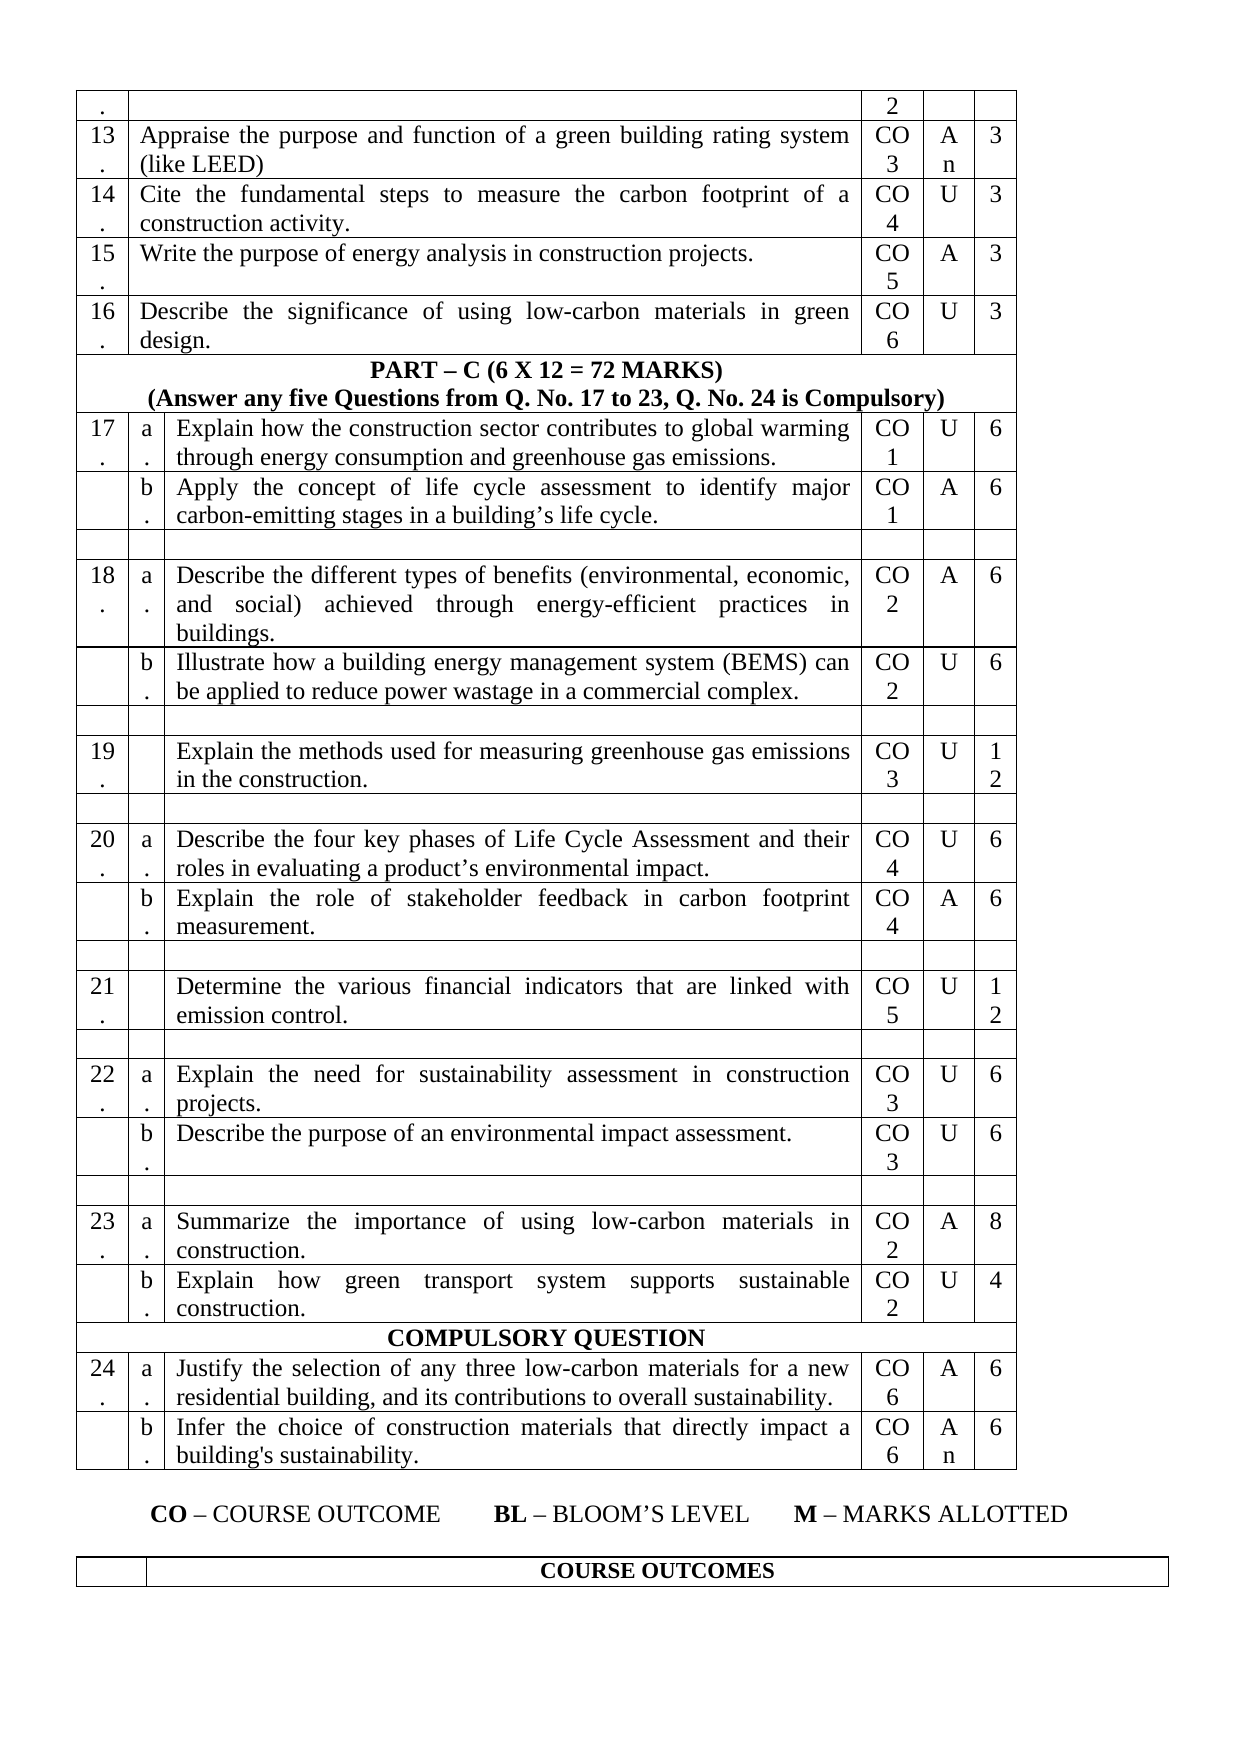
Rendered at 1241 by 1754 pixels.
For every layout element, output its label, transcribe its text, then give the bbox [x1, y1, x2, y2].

table_cell 6 [975, 1118, 1016, 1175]
table_cell [165, 530, 861, 559]
table_cell [77, 1412, 128, 1469]
table_cell a. [129, 1206, 164, 1264]
table_cell U [924, 824, 974, 882]
table_cell U [924, 971, 974, 1028]
table_cell CO3 [862, 1059, 923, 1117]
table_cell [77, 1265, 128, 1322]
table_cell CO1 [862, 472, 923, 529]
table_cell CO2 [862, 1265, 923, 1322]
table_cell 19. [77, 736, 128, 793]
table_cell [924, 1030, 974, 1058]
table_cell 15. [77, 238, 128, 295]
table_header COURSE OUTCOMES [147, 1558, 1168, 1586]
table_cell 6 [975, 1412, 1016, 1469]
table_cell U [924, 179, 974, 237]
table_cell 16. [77, 296, 128, 354]
table_cell [129, 530, 164, 559]
table_cell [862, 1030, 923, 1058]
table_cell Determine the various financial indicators that are linked with emission control. [165, 971, 861, 1028]
table_cell CO4 [862, 883, 923, 940]
table_cell [129, 1176, 164, 1205]
table_cell U [924, 91, 974, 119]
table_cell 3 [975, 296, 1016, 354]
table_cell [975, 1030, 1016, 1058]
table_cell Write the purpose of energy analysis in construction projects. [129, 238, 861, 295]
table_cell [165, 794, 861, 823]
table_cell A [924, 883, 974, 940]
table_cell Describe the significance of using low-carbon materials in green design. [129, 296, 861, 354]
table_cell CO2 [862, 91, 923, 119]
table_cell An [924, 1412, 974, 1469]
table_cell [862, 1176, 923, 1205]
table_cell [862, 530, 923, 559]
table_cell [129, 971, 164, 1028]
table_cell A [924, 1353, 974, 1411]
table_cell CO2 [862, 560, 923, 646]
table_cell Summarize the importance of using low-carbon materials in construction. [165, 1206, 861, 1264]
table_cell b. [129, 1412, 164, 1469]
table_cell 3 [975, 121, 1016, 178]
table_cell U [924, 1265, 974, 1322]
text CO – COURSE OUTCOME BL – BLOOM’S LEVEL M – MARKS ALLOTTED [150, 1499, 1090, 1528]
table_cell CO5 [862, 238, 923, 295]
table_cell 3 [975, 179, 1016, 237]
table_cell 6 [975, 1353, 1016, 1411]
table_cell [77, 530, 128, 559]
table_cell Explain the role of stakeholder feedback in carbon footprint measurement. [165, 883, 861, 940]
table_cell [862, 706, 923, 735]
table_cell COMPULSORY QUESTION [77, 1323, 1016, 1352]
table_cell [924, 1176, 974, 1205]
table_cell 6 [975, 824, 1016, 882]
table_cell b. [129, 1118, 164, 1175]
table_cell 4 [975, 1265, 1016, 1322]
table_cell CO4 [862, 179, 923, 237]
table_cell Explain how the construction sector contributes to global warming through energy consumption and greenhouse gas emissions. [165, 413, 861, 471]
table_cell [77, 648, 128, 705]
table_cell 6 [975, 413, 1016, 471]
table_cell Describe the different types of benefits (environmental, economic, and social) achieved through energy-efficient practices in buildings. [165, 560, 861, 646]
table_cell Cite the fundamental steps to measure the carbon footprint of a construction activity. [129, 179, 861, 237]
table_cell CO1 [862, 413, 923, 471]
table_cell [165, 1176, 861, 1205]
table_cell Explain the need for sustainability assessment in construction projects. [165, 1059, 861, 1117]
table_cell CO3 [862, 1118, 923, 1175]
table_cell [129, 706, 164, 735]
table_cell PART – C (6 X 12 = 72 MARKS) (Answer any five Questions from Q. No. 17 to 23, Q. No. 24 is Compulsory) [77, 355, 1016, 412]
table_cell 3 [975, 238, 1016, 295]
table_cell 24. [77, 1353, 128, 1411]
table_cell Justify the selection of any three low-carbon materials for a new residential building, and its contributions to overall sustainability. [165, 1353, 861, 1411]
table_cell 3 [975, 91, 1016, 119]
table_cell [165, 706, 861, 735]
table_cell CO5 [862, 971, 923, 1028]
table_cell Infer the choice of construction materials that directly impact a building's sustainability. [165, 1412, 861, 1469]
table_cell [975, 706, 1016, 735]
table_cell Explain the methods used for measuring greenhouse gas emissions in the construction. [165, 736, 861, 793]
table_cell 6 [975, 1059, 1016, 1117]
table_cell [975, 1176, 1016, 1205]
table_cell [165, 1030, 861, 1058]
table_cell 12 [975, 971, 1016, 1028]
table_cell CO4 [862, 824, 923, 882]
table_cell [862, 794, 923, 823]
table_cell Explain how green transport system supports sustainable construction. [165, 1265, 861, 1322]
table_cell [129, 91, 861, 119]
table_cell [129, 941, 164, 970]
table_cell [924, 941, 974, 970]
table_cell CO6 [862, 1353, 923, 1411]
table_cell [129, 736, 164, 793]
table_cell 6 [975, 648, 1016, 705]
table_cell CO3 [862, 121, 923, 178]
table_cell 8 [975, 1206, 1016, 1264]
table_cell CO6 [862, 1412, 923, 1469]
table_cell Describe the four key phases of Life Cycle Assessment and their roles in evaluating a product’s environmental impact. [165, 824, 861, 882]
table_cell CO6 [862, 296, 923, 354]
table_cell [129, 1030, 164, 1058]
table_cell [924, 530, 974, 559]
table_cell 21. [77, 971, 128, 1028]
table_cell 6 [975, 472, 1016, 529]
table_cell Illustrate how a building energy management system (BEMS) can be applied to reduce power wastage in a commercial complex. [165, 648, 861, 705]
table_cell [924, 706, 974, 735]
table_cell U [924, 296, 974, 354]
table_cell U [924, 736, 974, 793]
table_cell [77, 706, 128, 735]
table_cell a. [129, 824, 164, 882]
table_cell A [924, 472, 974, 529]
table_cell 14. [77, 179, 128, 237]
table_cell [165, 941, 861, 970]
table_cell 20. [77, 824, 128, 882]
table_cell An [924, 121, 974, 178]
table_cell Appraise the purpose and function of a green building rating system (like LEED) [129, 121, 861, 178]
table_cell 17. [77, 413, 128, 471]
table_cell [924, 794, 974, 823]
table_cell [975, 530, 1016, 559]
table_cell A [924, 238, 974, 295]
table_cell CO3 [862, 736, 923, 793]
table_cell a. [129, 413, 164, 471]
table_cell [975, 941, 1016, 970]
table_cell 12 [975, 736, 1016, 793]
table_cell a. [129, 560, 164, 646]
table_cell Describe the purpose of an environmental impact assessment. [165, 1118, 861, 1175]
table_cell 6 [975, 883, 1016, 940]
table_cell b. [129, 1265, 164, 1322]
table_cell U [924, 1118, 974, 1175]
table_cell [77, 1118, 128, 1175]
table_cell [862, 941, 923, 970]
table_cell 18. [77, 560, 128, 646]
table_cell [77, 1176, 128, 1205]
table_cell [77, 941, 128, 970]
table_cell [129, 794, 164, 823]
table_cell 12. [77, 91, 128, 119]
table_cell CO2 [862, 648, 923, 705]
table_cell b. [129, 472, 164, 529]
table_cell [77, 1030, 128, 1058]
table_cell a. [129, 1353, 164, 1411]
table_cell A [924, 1206, 974, 1264]
table_cell U [924, 413, 974, 471]
table_cell Apply the concept of life cycle assessment to identify major carbon-emitting stages in a building’s life cycle. [165, 472, 861, 529]
table_cell U [924, 648, 974, 705]
table_cell [77, 883, 128, 940]
table_cell 23. [77, 1206, 128, 1264]
table_cell b. [129, 648, 164, 705]
table_cell [77, 472, 128, 529]
table_cell 13. [77, 121, 128, 178]
table_cell a. [129, 1059, 164, 1117]
table_header [77, 1558, 146, 1586]
table_cell CO2 [862, 1206, 923, 1264]
table_cell [77, 794, 128, 823]
table_cell A [924, 560, 974, 646]
table_cell b. [129, 883, 164, 940]
table_cell U [924, 1059, 974, 1117]
table_cell [975, 794, 1016, 823]
table_cell 6 [975, 560, 1016, 646]
table_cell 22. [77, 1059, 128, 1117]
